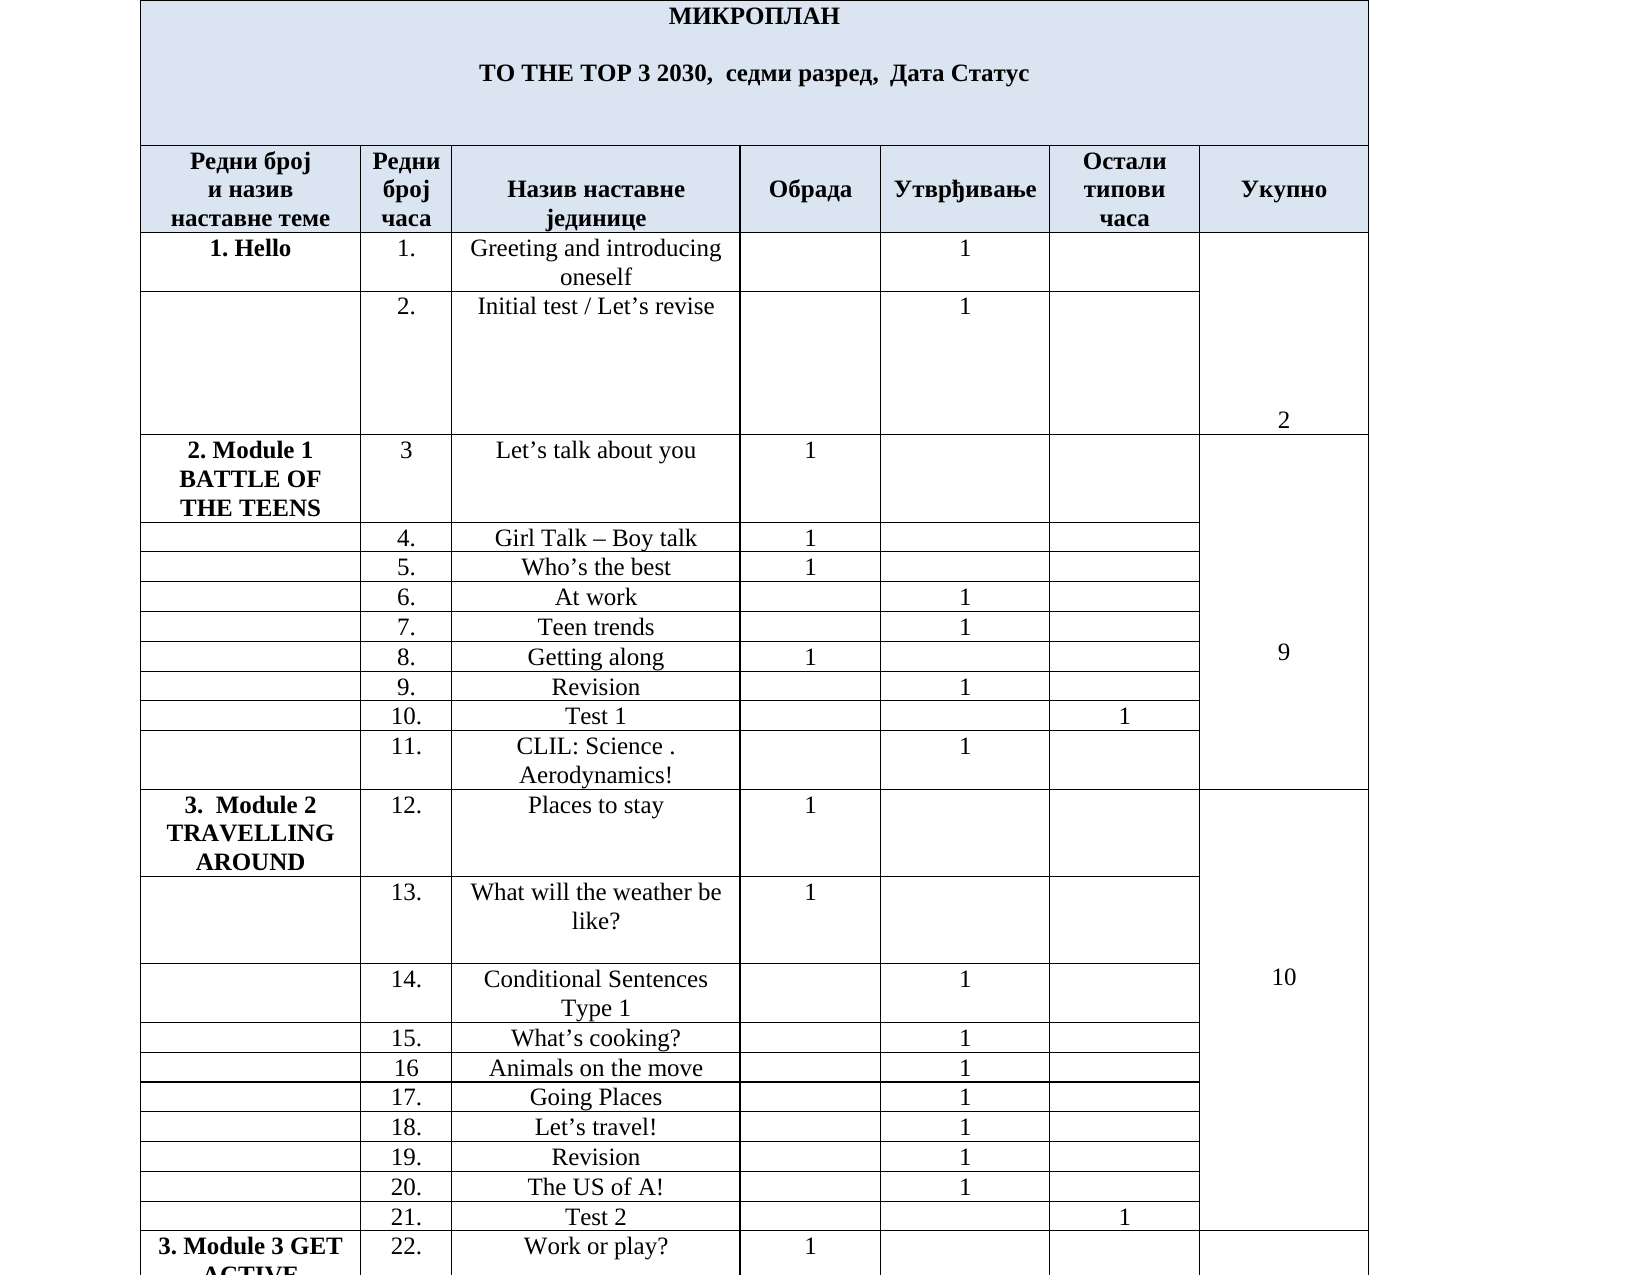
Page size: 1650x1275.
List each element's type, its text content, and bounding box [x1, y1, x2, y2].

table_cell [881, 435, 1049, 522]
table_cell 8. [361, 642, 451, 671]
table_cell [1050, 1172, 1199, 1201]
table_cell Обрада [741, 146, 880, 232]
table_cell 1 [741, 523, 880, 551]
table_cell [741, 1083, 880, 1111]
table_cell 14. [361, 964, 451, 1022]
table_cell What will the weather be like? [452, 877, 739, 963]
table_cell CLIL: Science . Aerodynamics! [452, 731, 739, 789]
table_cell 1 [881, 1142, 1049, 1171]
table_cell [141, 612, 360, 641]
table_cell 17. [361, 1083, 451, 1111]
table_cell [141, 731, 360, 789]
table_cell [1050, 790, 1199, 876]
table_cell [1050, 1112, 1199, 1141]
table_cell 7. [361, 612, 451, 641]
table_cell 1 [741, 1231, 880, 1275]
table_cell [141, 1083, 360, 1111]
table_cell [1050, 552, 1199, 581]
table_cell [741, 701, 880, 730]
table_cell 1 [881, 1083, 1049, 1111]
table_cell Going Places [452, 1083, 739, 1111]
table_cell 1 [881, 1112, 1049, 1141]
table_cell 1 [741, 552, 880, 581]
table_cell [1050, 435, 1199, 522]
table_cell Назив наставне јединице [452, 146, 739, 232]
table_cell 1 [881, 731, 1049, 789]
table_cell [1050, 964, 1199, 1022]
table_cell 1 [881, 1053, 1049, 1081]
table_cell Утврђивање [881, 146, 1049, 232]
table_cell Редни број и назив наставне теме [141, 146, 360, 232]
table_cell [1050, 642, 1199, 671]
table_cell Let’s travel! [452, 1112, 739, 1141]
table_cell 11. [361, 731, 451, 789]
table_cell Test 1 [452, 701, 739, 730]
table_cell 6. [361, 582, 451, 611]
table_cell 1 [741, 877, 880, 963]
table_cell [741, 233, 880, 291]
table_cell 1 [881, 582, 1049, 611]
table_cell 1 [881, 292, 1049, 434]
table_cell [1050, 292, 1199, 434]
table_cell 10 [1200, 790, 1368, 1230]
table_cell [741, 1112, 880, 1141]
table_cell [1050, 1053, 1199, 1081]
table_cell [1050, 582, 1199, 611]
table_cell 19. [361, 1142, 451, 1171]
table_cell 1. [361, 233, 451, 291]
table_cell [141, 1112, 360, 1141]
table_cell At work [452, 582, 739, 611]
table_cell [881, 1231, 1049, 1275]
table_cell 10. [361, 701, 451, 730]
table_cell 1 [881, 233, 1049, 291]
table_cell 1 [1050, 701, 1199, 730]
table_cell [741, 1172, 880, 1201]
table_cell [881, 877, 1049, 963]
table_cell 2. Module 1 BATTLE OF THE TEENS [141, 435, 360, 522]
table_cell Revision [452, 1142, 739, 1171]
table_cell Who’s the best [452, 552, 739, 581]
table_cell 1 [881, 1172, 1049, 1201]
table_cell [141, 1053, 360, 1081]
table_cell 3. Module 2 TRAVELLING AROUND [141, 790, 360, 876]
table_cell [141, 672, 360, 700]
table_cell [741, 1053, 880, 1081]
table_cell 7 [1200, 1231, 1368, 1275]
table_cell 2 [1200, 233, 1368, 434]
table_cell What’s cooking? [452, 1023, 739, 1052]
table_cell [881, 701, 1049, 730]
table_cell [141, 582, 360, 611]
table_cell 12. [361, 790, 451, 876]
table_cell 1. Hello [141, 233, 360, 291]
table_cell Остали типови часа [1050, 146, 1199, 232]
table_cell [141, 642, 360, 671]
table_cell Revision [452, 672, 739, 700]
table_cell [141, 1172, 360, 1201]
table_cell Test 2 [452, 1202, 739, 1230]
table_cell 16 [361, 1053, 451, 1081]
table_cell [1050, 1142, 1199, 1171]
table_cell 21. [361, 1202, 451, 1230]
table_cell [1050, 731, 1199, 789]
table_cell Редни брoj часа [361, 146, 451, 232]
table_cell Greeting and introducing oneself [452, 233, 739, 291]
table_cell 1 [741, 790, 880, 876]
table_cell [741, 672, 880, 700]
table_cell [1050, 523, 1199, 551]
table_cell Places to stay [452, 790, 739, 876]
table_cell [741, 1023, 880, 1052]
table_cell [1050, 672, 1199, 700]
table_cell [741, 731, 880, 789]
table_cell 9. [361, 672, 451, 700]
table_cell 22. [361, 1231, 451, 1275]
table_cell Укупно [1200, 146, 1368, 232]
table_cell [741, 612, 880, 641]
table_cell 1 [741, 642, 880, 671]
table_cell [881, 642, 1049, 671]
table_cell [881, 523, 1049, 551]
table_cell 1 [881, 612, 1049, 641]
table_cell 3. Module 3 GET ACTIVE [141, 1231, 360, 1275]
table_cell 1 [881, 1023, 1049, 1052]
table_cell Work or play? [452, 1231, 739, 1275]
table_cell 2. [361, 292, 451, 434]
table_cell [741, 292, 880, 434]
table_cell 1 [1050, 1202, 1199, 1230]
table_cell Girl Talk – Boy talk [452, 523, 739, 551]
table_cell [141, 1023, 360, 1052]
table_cell 9 [1200, 435, 1368, 789]
table_cell [141, 877, 360, 963]
table_header МИКРОПЛАН TO THE TOP 3 2030, седми разред, Дата Статус [141, 1, 1368, 145]
table_cell Conditional Sentences Type 1 [452, 964, 739, 1022]
table_cell [741, 964, 880, 1022]
table_cell [881, 790, 1049, 876]
table_cell 13. [361, 877, 451, 963]
table_cell 20. [361, 1172, 451, 1201]
table_cell Initial test / Let’s revise [452, 292, 739, 434]
table_cell [881, 1202, 1049, 1230]
table_cell 18. [361, 1112, 451, 1141]
table_cell [881, 552, 1049, 581]
table_cell [1050, 877, 1199, 963]
table_cell 4. [361, 523, 451, 551]
table_cell [141, 552, 360, 581]
table_cell 1 [881, 672, 1049, 700]
table_cell Let’s talk about you [452, 435, 739, 522]
table_cell The US of A! [452, 1172, 739, 1201]
table_cell 3 [361, 435, 451, 522]
table_cell [141, 523, 360, 551]
table_cell 15. [361, 1023, 451, 1052]
table_cell [1050, 233, 1199, 291]
table_cell 5. [361, 552, 451, 581]
table_cell [1050, 1231, 1199, 1275]
table_cell Teen trends [452, 612, 739, 641]
table_cell 1 [881, 964, 1049, 1022]
table_cell [1050, 1083, 1199, 1111]
table_cell [141, 1202, 360, 1230]
table_cell 1 [741, 435, 880, 522]
table_cell [141, 292, 360, 434]
table_cell [1050, 1023, 1199, 1052]
table_cell [141, 964, 360, 1022]
table_cell [1050, 612, 1199, 641]
table_cell [741, 1202, 880, 1230]
table_cell [141, 701, 360, 730]
table_cell [741, 1142, 880, 1171]
table_cell Getting along [452, 642, 739, 671]
table_cell [741, 582, 880, 611]
table_cell [141, 1142, 360, 1171]
table_cell Animals on the move [452, 1053, 739, 1081]
